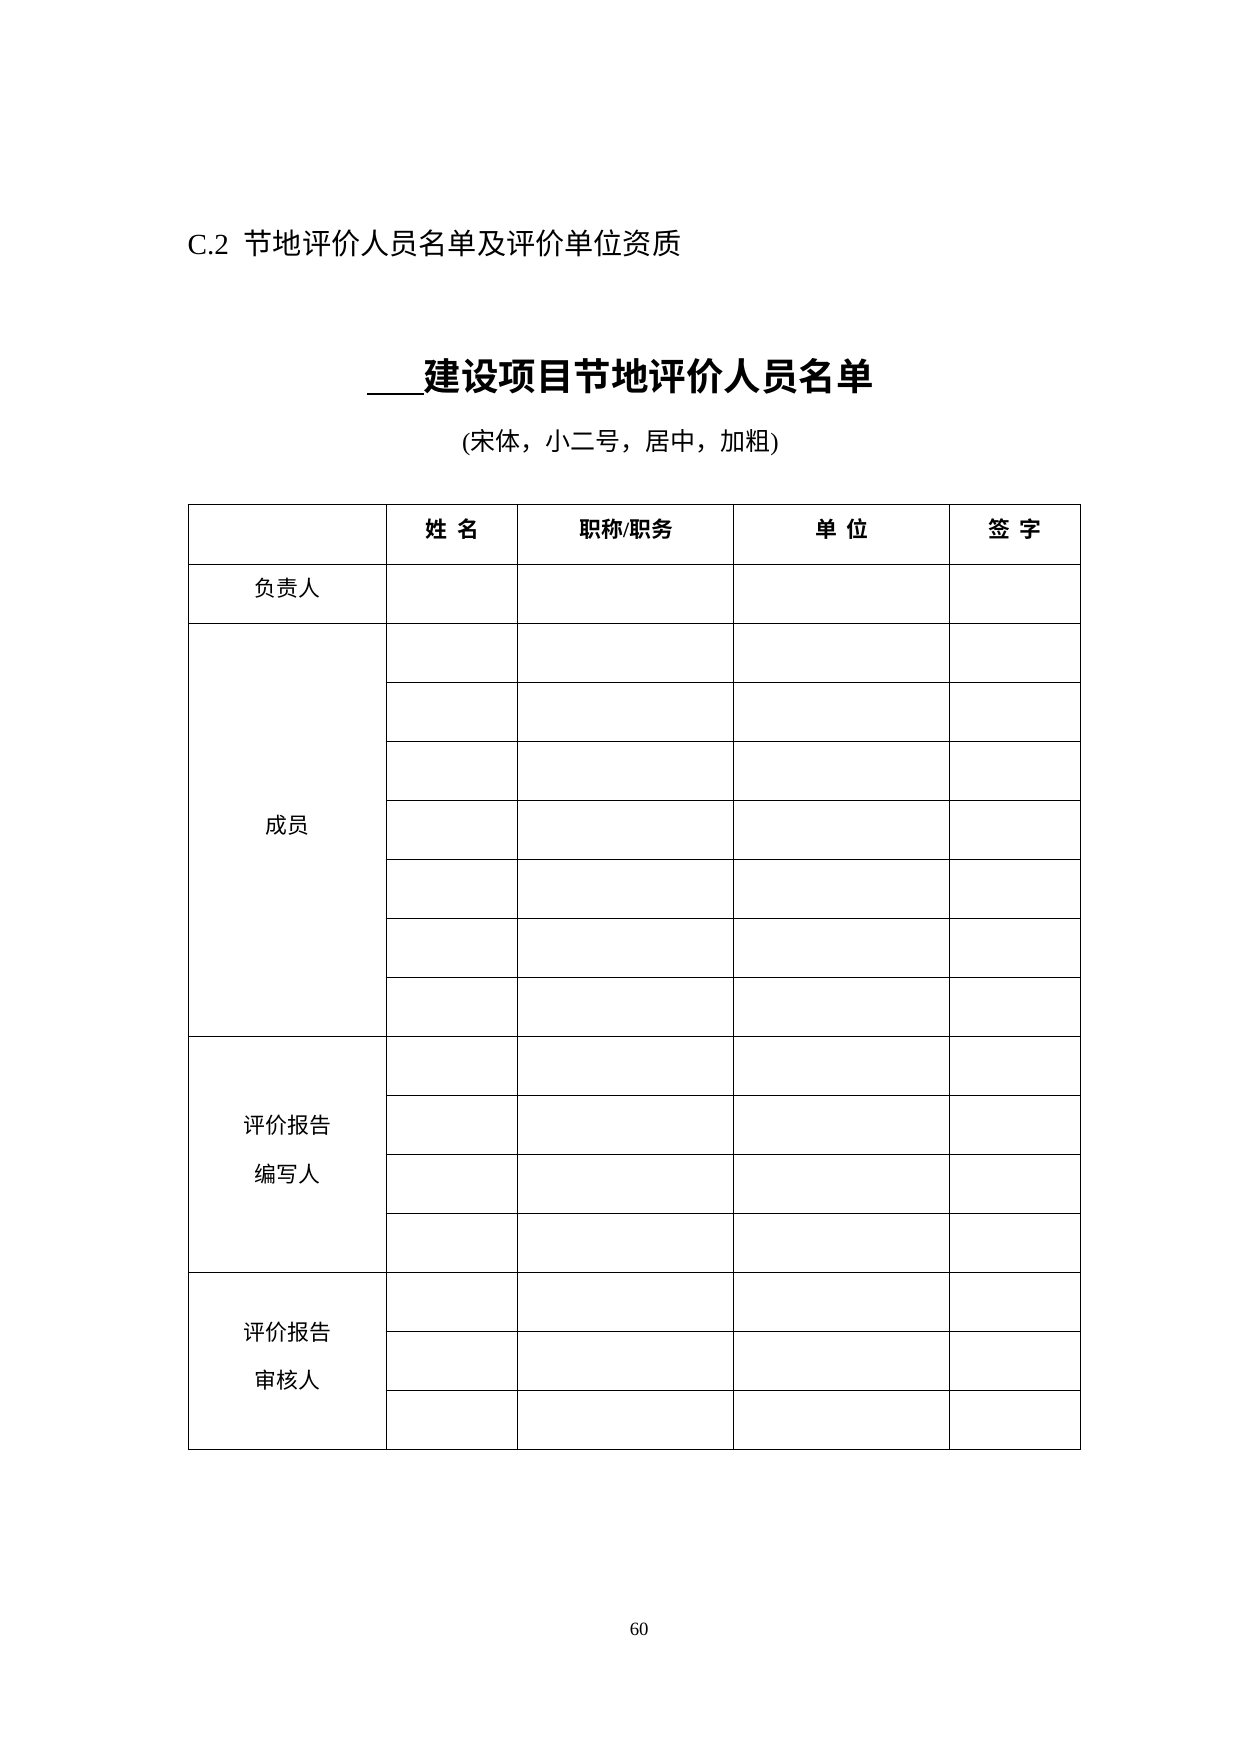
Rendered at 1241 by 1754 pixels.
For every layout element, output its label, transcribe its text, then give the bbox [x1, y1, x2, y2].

table_cell [734, 1332, 949, 1390]
table_cell [734, 1096, 949, 1154]
table_cell [518, 1273, 733, 1331]
table_cell [387, 1332, 517, 1390]
table_cell [734, 801, 949, 859]
table_cell [387, 1037, 517, 1095]
table_cell [950, 565, 1080, 622]
table_cell [950, 683, 1080, 741]
table_cell [387, 565, 517, 622]
table_cell [734, 683, 949, 741]
table_cell [734, 624, 949, 682]
table_header 单 位 [734, 505, 949, 563]
table_cell [950, 919, 1080, 977]
table_cell [734, 860, 949, 918]
table_cell [950, 1214, 1080, 1272]
table_cell [734, 919, 949, 977]
text (宋体，小二号，居中，加粗) [187, 407, 1053, 472]
table_cell [950, 1273, 1080, 1331]
table_cell [518, 919, 733, 977]
table_cell [518, 1096, 733, 1154]
table_cell [387, 801, 517, 859]
table_cell [950, 860, 1080, 918]
table_cell [950, 1391, 1080, 1449]
table_cell 评价报告 编写人 [189, 1037, 386, 1272]
table_cell [387, 1391, 517, 1449]
text 建设项目节地评价人员名单 [187, 342, 1053, 407]
table_cell [950, 1096, 1080, 1154]
table_header 职称/职务 [518, 505, 733, 563]
table_cell 成员 [189, 624, 386, 1036]
table_cell [734, 1214, 949, 1272]
table_cell [518, 801, 733, 859]
table_cell [518, 1037, 733, 1095]
table_cell [518, 1214, 733, 1272]
table_cell [950, 1332, 1080, 1390]
table_cell [950, 742, 1080, 800]
table_cell [734, 742, 949, 800]
table_cell [387, 1096, 517, 1154]
table_cell [518, 624, 733, 682]
table_cell [387, 1273, 517, 1331]
subtitle C.2 节地评价人员名单及评价单位资质 [187, 209, 1053, 274]
table_cell [734, 978, 949, 1036]
table_cell [387, 1155, 517, 1213]
table_cell [387, 1214, 517, 1272]
table_cell [518, 1155, 733, 1213]
table_cell [734, 565, 949, 622]
table_cell [387, 624, 517, 682]
table_cell [950, 801, 1080, 859]
table_cell [734, 1391, 949, 1449]
table_header 签 字 [950, 505, 1080, 563]
table_header [189, 505, 386, 563]
table_cell [387, 742, 517, 800]
table_cell [734, 1273, 949, 1331]
table_cell [518, 978, 733, 1036]
table_cell [387, 683, 517, 741]
table_cell [950, 978, 1080, 1036]
table_cell [950, 1155, 1080, 1213]
table_cell [387, 978, 517, 1036]
table_cell [518, 860, 733, 918]
table_header 姓 名 [387, 505, 517, 563]
table_cell [950, 1037, 1080, 1095]
table_cell [518, 565, 733, 622]
table_cell [518, 1332, 733, 1390]
table_cell [387, 860, 517, 918]
table_cell [518, 683, 733, 741]
table_cell [734, 1037, 949, 1095]
table_cell [950, 624, 1080, 682]
table_cell [518, 742, 733, 800]
table_cell [387, 919, 517, 977]
table_cell [734, 1155, 949, 1213]
table_cell [518, 1391, 733, 1449]
table_cell 评价报告 审核人 [189, 1273, 386, 1449]
table_cell 负责人 [189, 565, 386, 622]
